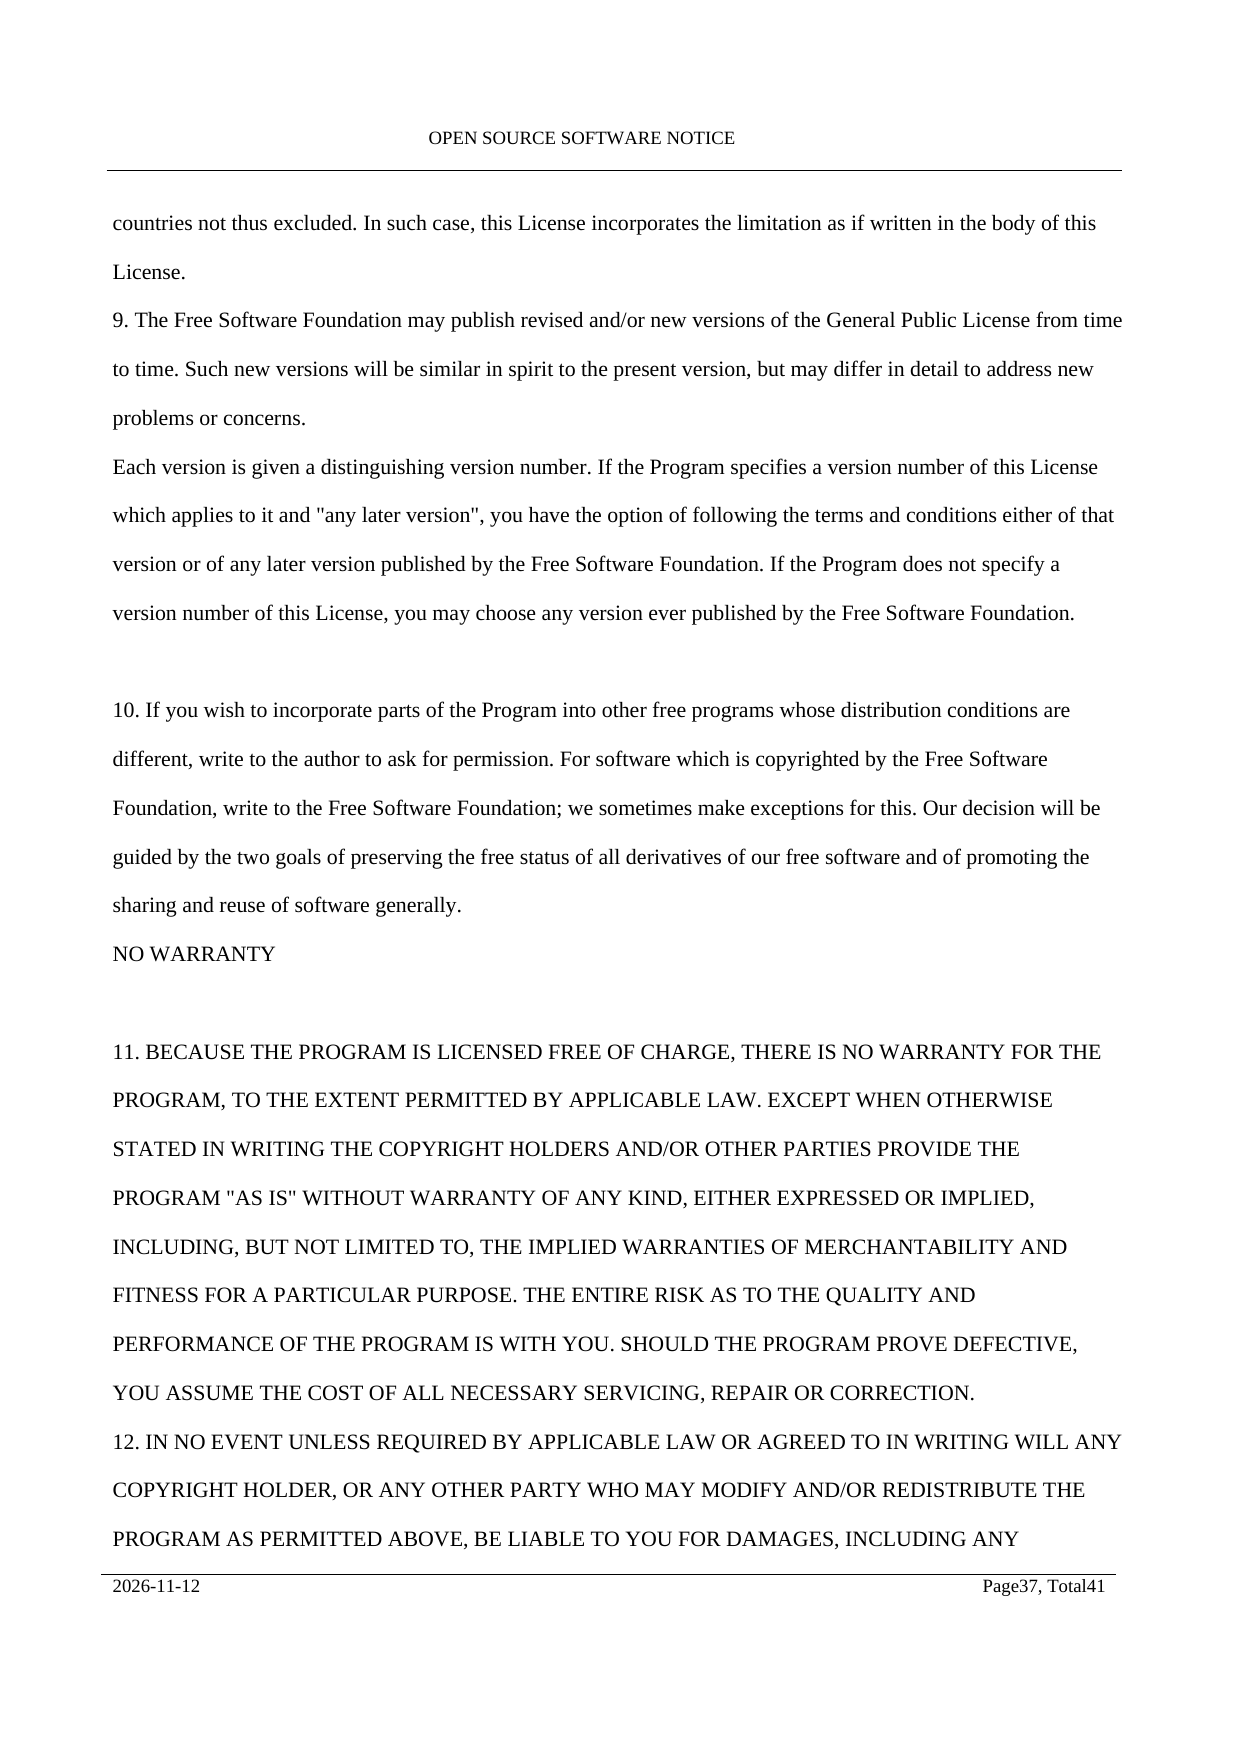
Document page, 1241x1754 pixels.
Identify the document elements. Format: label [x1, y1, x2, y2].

text [112, 206, 1128, 1555]
